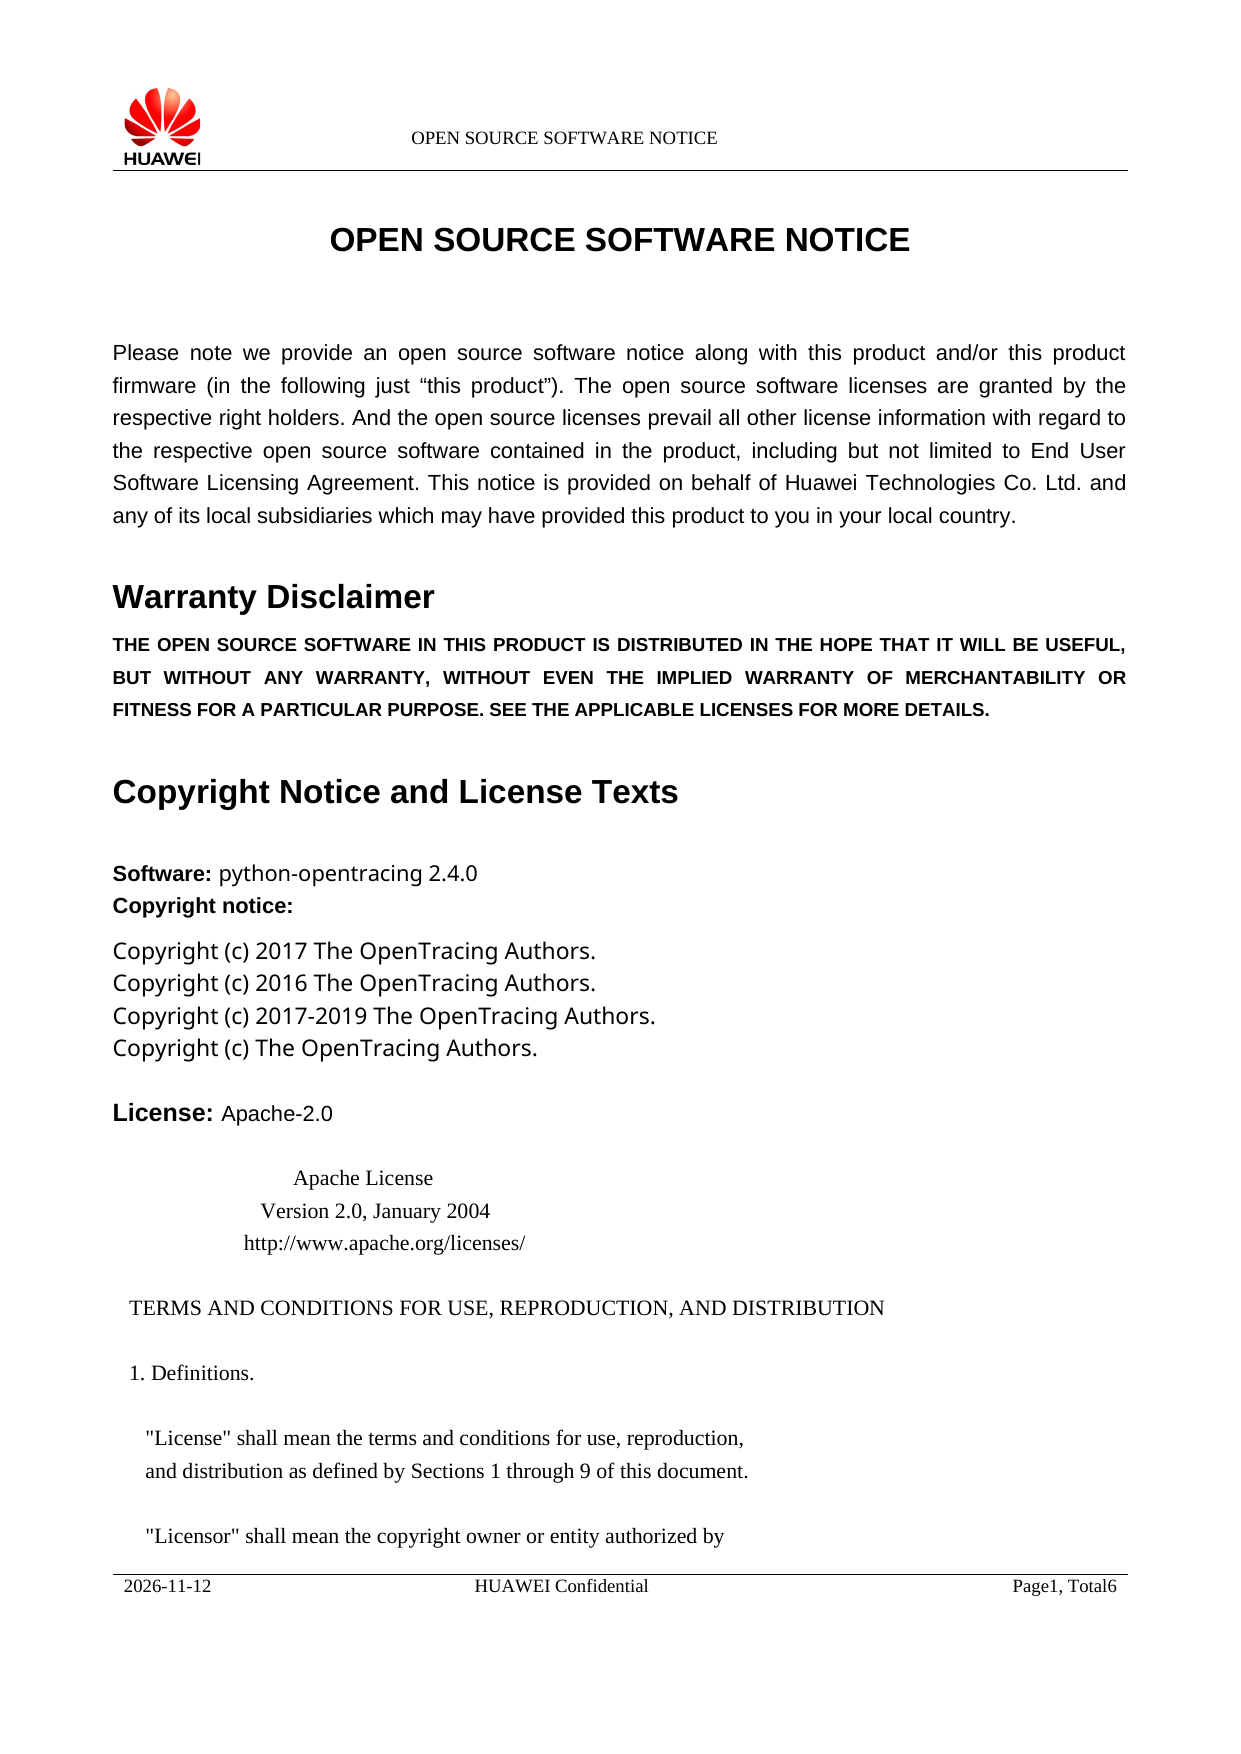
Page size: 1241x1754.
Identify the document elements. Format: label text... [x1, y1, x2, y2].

text Copyright (c) 2017 The OpenTracing Authors. Copyright (c) 2016 The OpenTracing Authors. Copyright (c) 2017-2019 The OpenTracing Authors. Copyright (c) The OpenTracing Authors. [112, 934, 1128, 1096]
text OPEN SOURCE SOFTWARE NOTICE [112, 206, 1128, 271]
text The open source software in this product is distributed in the hope that it will be useful, but WITHOUT ANY WARRANTY, without even the implied warranty of MERCHANTABILITY or FITNESS FOR A PARTICULAR PURPOSE. See the applicable licenses for more details. [112, 629, 1128, 726]
text License: Apache-2.0 [112, 1096, 1128, 1129]
title Software: python-opentracing 2.4.0 [112, 856, 1128, 889]
text Copyright Notice and License Texts [112, 759, 1128, 824]
text Please note we provide an open source software notice along with this product and/or this product firmware (in the following just “this product”). The open source software licenses are granted by the respective right holders. And the open source licenses prevail all other license information with regard to the respective open source software contained in the product, including but not limited to End User Software Licensing Agreement. This notice is provided on behalf of Huawei Technologies Co. Ltd. and any of its local subsidiaries which may have provided this product to you in your local country. [112, 336, 1128, 531]
picture [124, 88, 201, 165]
text Copyright notice: [112, 889, 1128, 921]
text Warranty Disclaimer [112, 564, 1128, 629]
